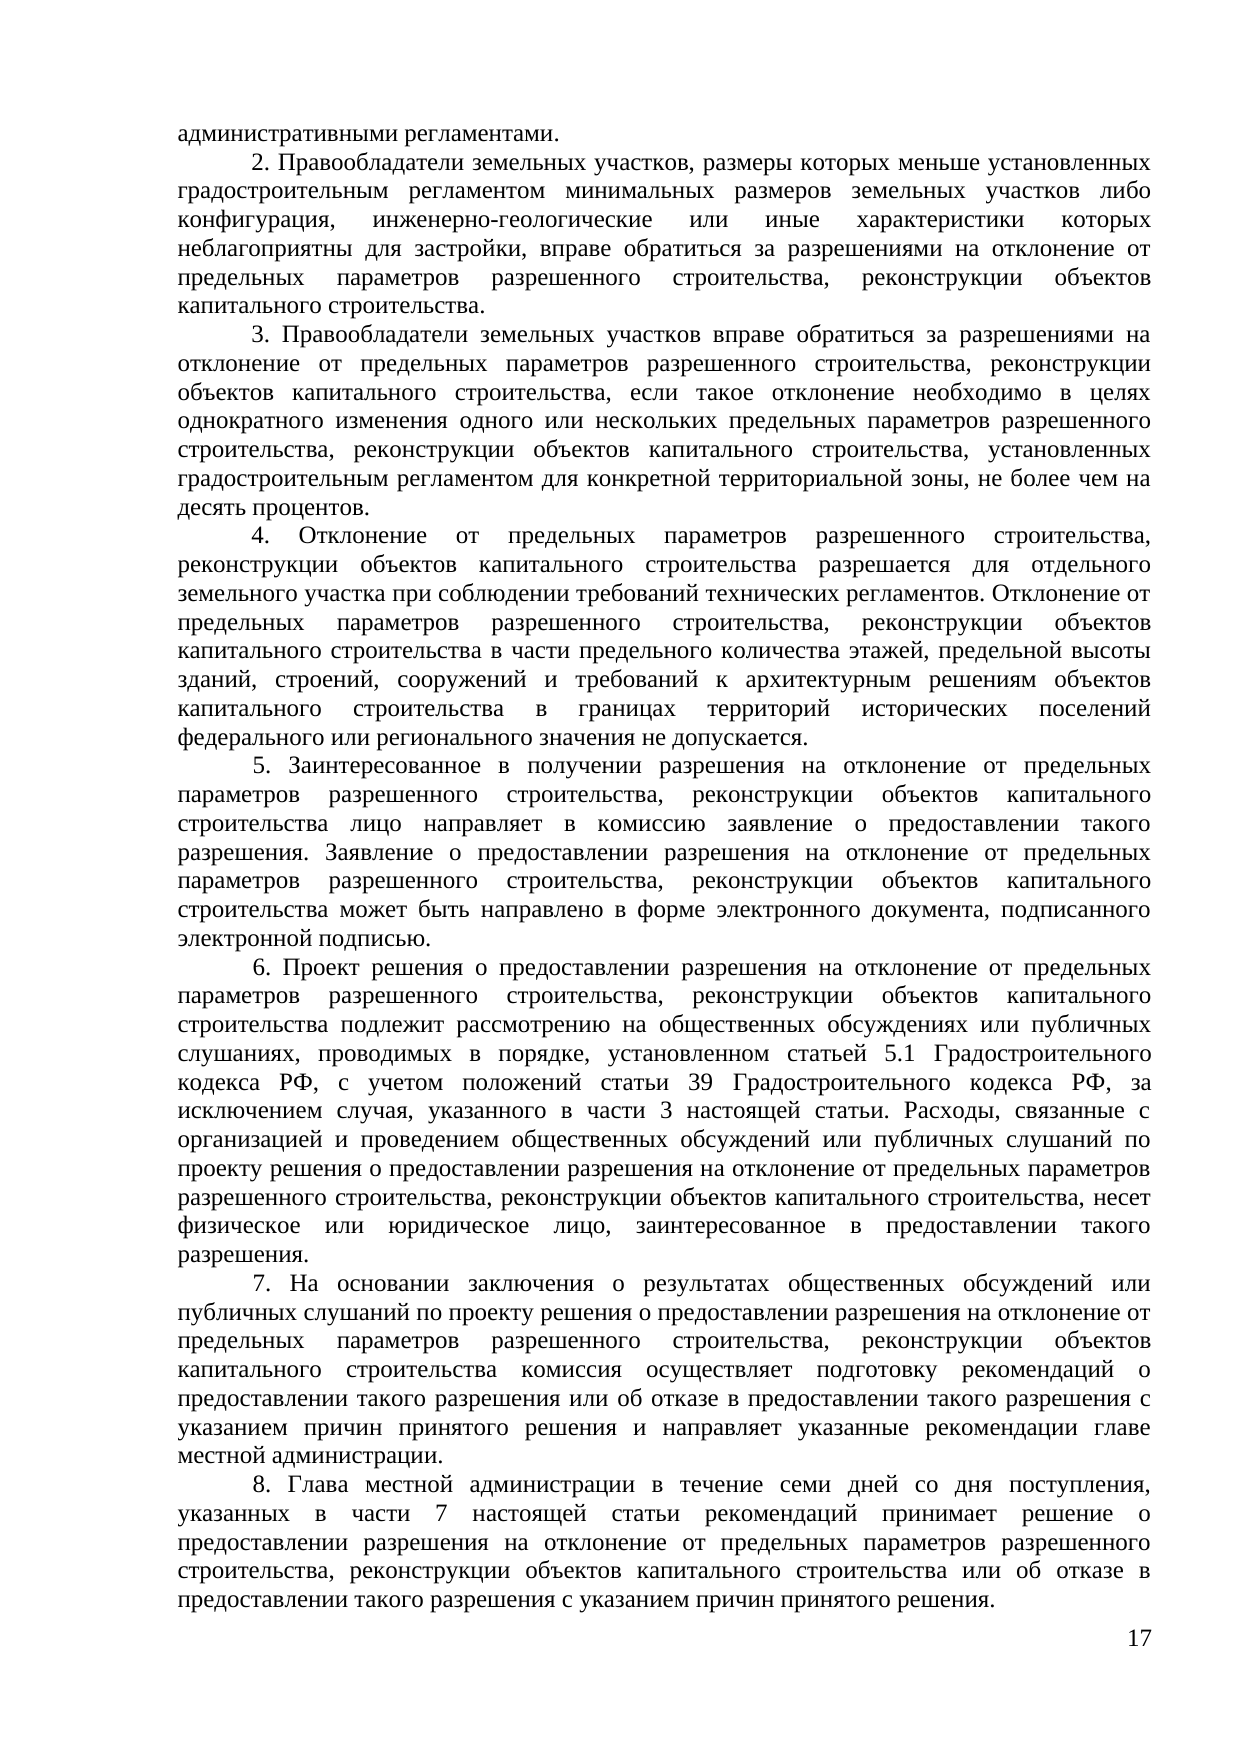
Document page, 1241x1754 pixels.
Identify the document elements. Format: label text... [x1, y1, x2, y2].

text 5. Заинтересованное в получении разрешения на отклонение от предельных параметров разрешенного строительства, реконструкции объектов капитального строительства лицо направляет в комиссию заявление о предоставлении такого разрешения. Заявление о предоставлении разрешения на отклонение от предельных параметров разрешенного строительства, реконструкции объектов капитального строительства может быть направлено в форме электронного документа, подписанного электронной подписью. [177, 751, 1152, 952]
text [177, 118, 1152, 147]
text 3. Правообладатели земельных участков вправе обратиться за разрешениями на отклонение от предельных параметров разрешенного строительства, реконструкции объектов капитального строительства, если такое отклонение необходимо в целях однократного изменения одного или нескольких предельных параметров разрешенного строительства, реконструкции объектов капитального строительства, установленных градостроительным регламентом для конкретной территориальной зоны, не более чем на десять процентов. [177, 319, 1152, 521]
text 4. Отклонение от предельных параметров разрешенного строительства, реконструкции объектов капитального строительства разрешается для отдельного земельного участка при соблюдении требований технических регламентов. Отклонение от предельных параметров разрешенного строительства, реконструкции объектов капитального строительства в части предельного количества этажей, предельной высоты зданий, строений, сооружений и требований к архитектурным решениям объектов капитального строительства в границах территорий исторических поселений федерального или регионального значения не допускается. [177, 521, 1152, 751]
text 8. Глава местной администрации в течение семи дней со дня поступления, указанных в части 7 настоящей статьи рекомендаций принимает решение о предоставлении разрешения на отклонение от предельных параметров разрешенного строительства, реконструкции объектов капитального строительства или об отказе в предоставлении такого разрешения с указанием причин принятого решения. [177, 1469, 1152, 1613]
text 7. На основании заключения о результатах общественных обсуждений или публичных слушаний по проекту решения о предоставлении разрешения на отклонение от предельных параметров разрешенного строительства, реконструкции объектов капитального строительства комиссия осуществляет подготовку рекомендаций о предоставлении такого разрешения или об отказе в предоставлении такого разрешения с указанием причин принятого решения и направляет указанные рекомендации главе местной администрации. [177, 1268, 1152, 1469]
text 2. Правообладатели земельных участков, размеры которых меньше установленных градостроительным регламентом минимальных размеров земельных участков либо конфигурация, инженерно-геологические или иные характеристики которых неблагоприятны для застройки, вправе обратиться за разрешениями на отклонение от предельных параметров разрешенного строительства, реконструкции объектов капитального строительства. [177, 147, 1152, 319]
text 6. Проект решения о предоставлении разрешения на отклонение от предельных параметров разрешенного строительства, реконструкции объектов капитального строительства подлежит рассмотрению на общественных обсуждениях или публичных слушаниях, проводимых в порядке, установленном статьей 5.1 Градостроительного кодекса РФ, с учетом положений статьи 39 Градостроительного кодекса РФ, за исключением случая, указанного в части 3 настоящей статьи. Расходы, связанные с организацией и проведением общественных обсуждений или публичных слушаний по проекту решения о предоставлении разрешения на отклонение от предельных параметров разрешенного строительства, реконструкции объектов капитального строительства, несет физическое или юридическое лицо, заинтересованное в предоставлении такого разрешения. [177, 952, 1152, 1268]
